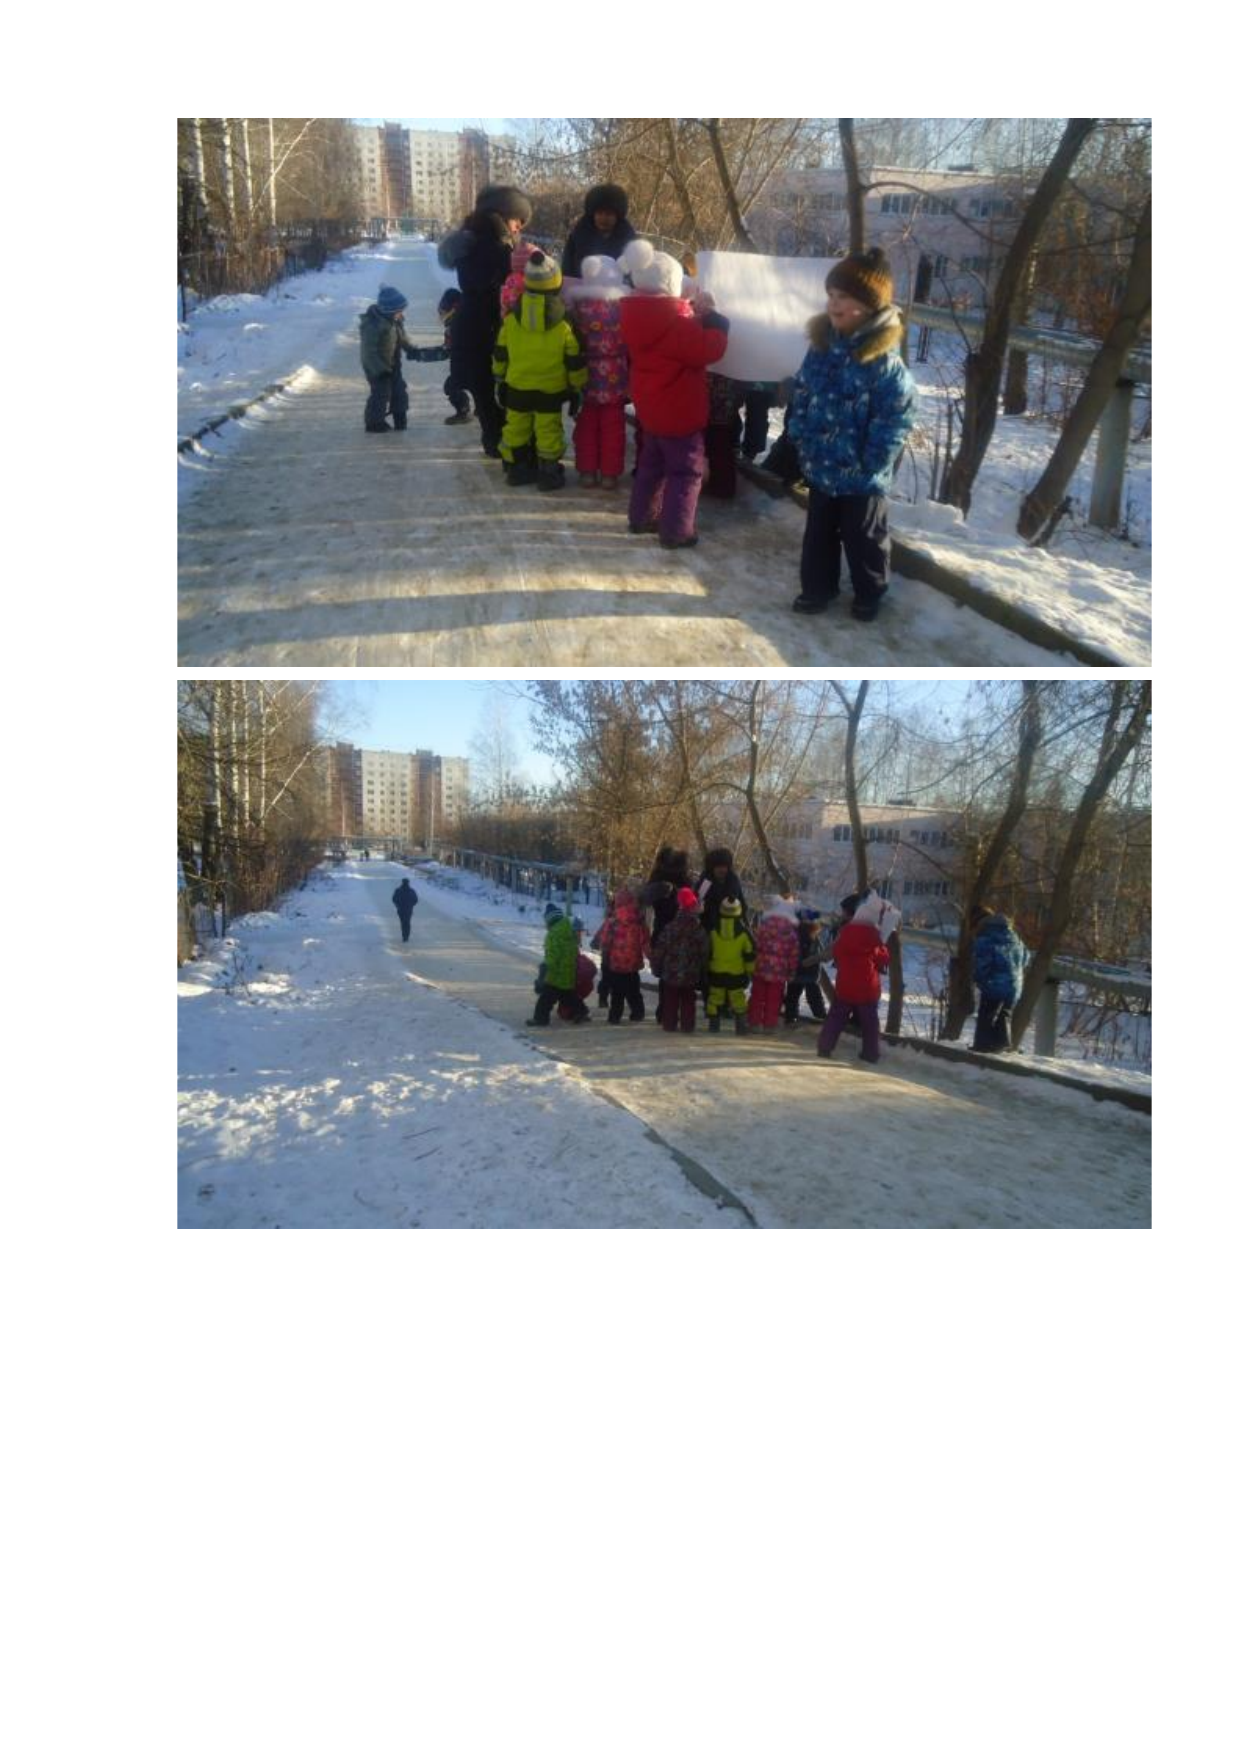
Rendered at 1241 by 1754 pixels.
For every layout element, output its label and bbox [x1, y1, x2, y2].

picture [177, 680, 1152, 1229]
picture [177, 118, 1152, 667]
